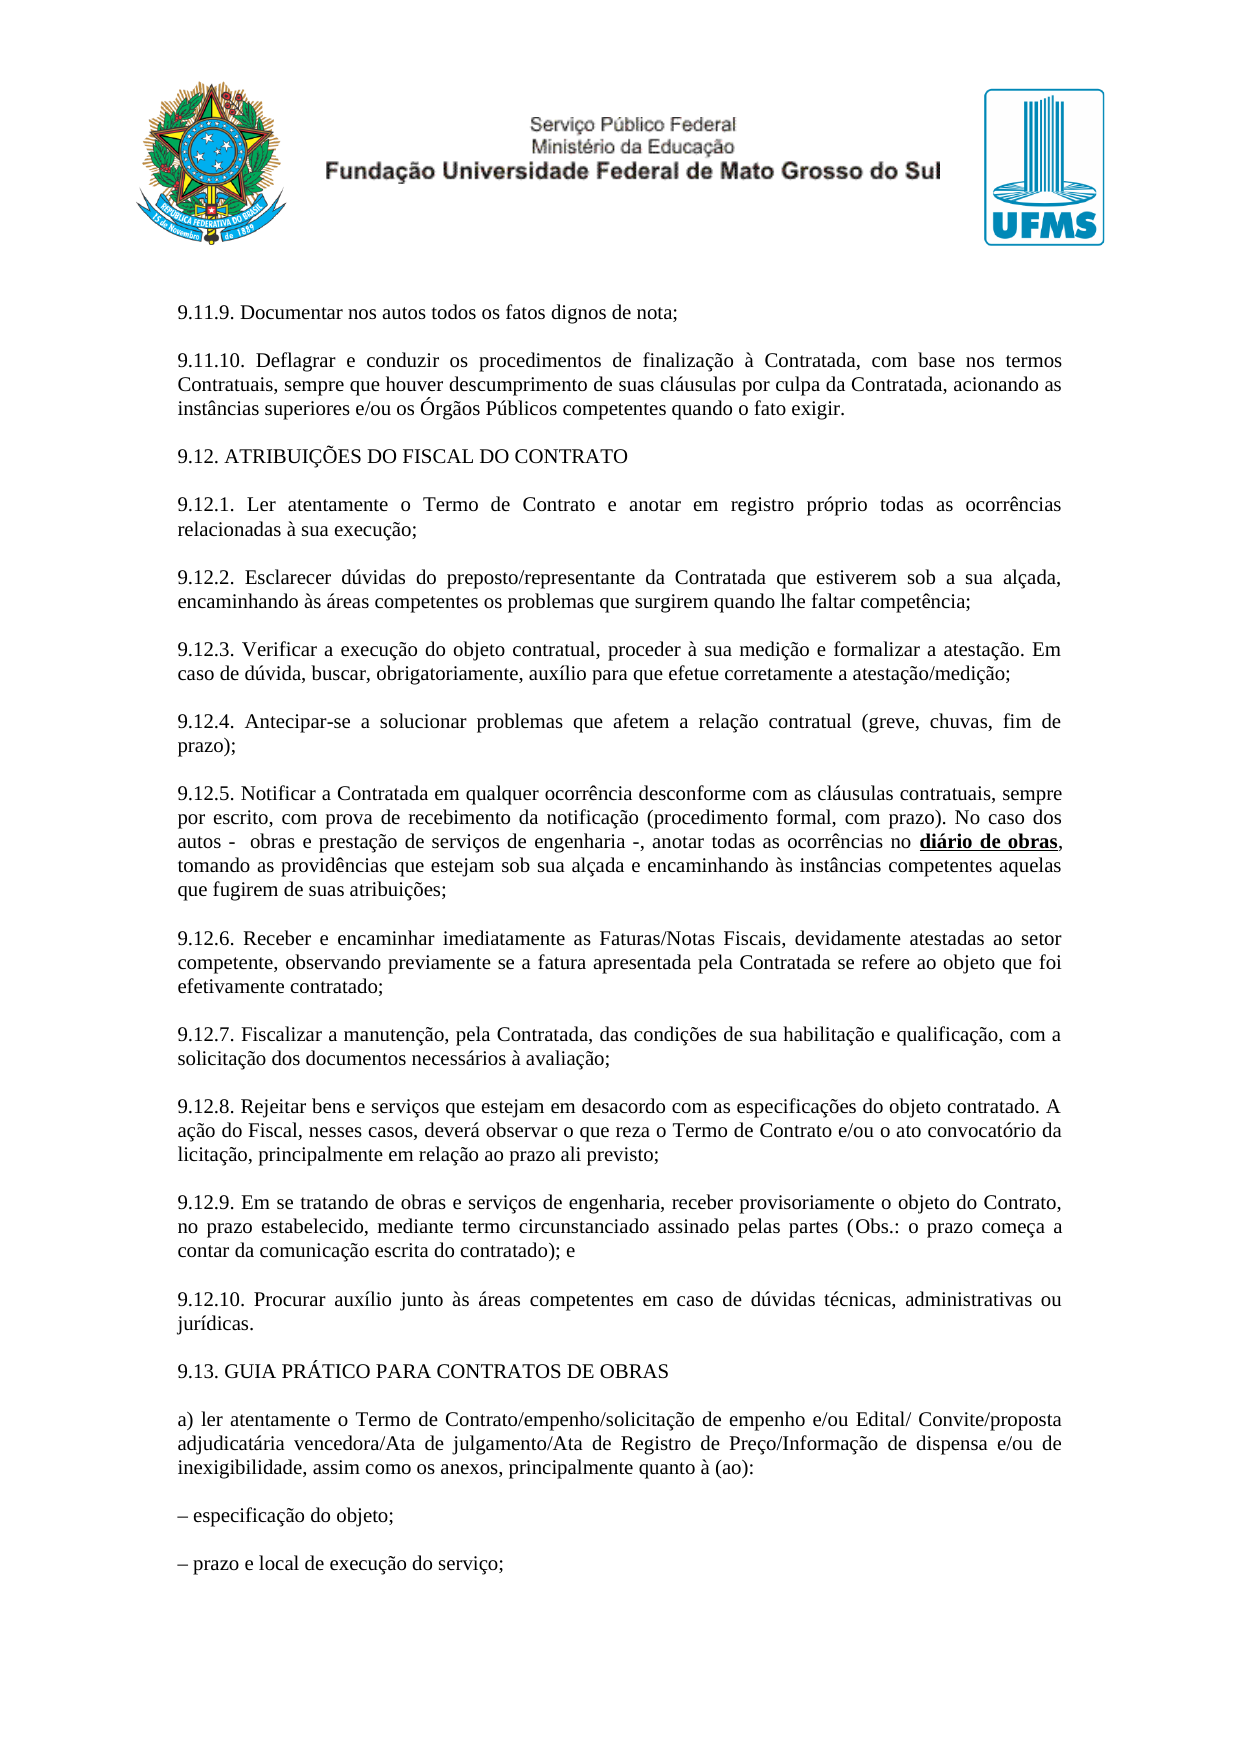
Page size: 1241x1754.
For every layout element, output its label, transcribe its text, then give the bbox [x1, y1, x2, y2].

picture [325, 117, 940, 184]
text 9.12.6. Receber e encaminhar imediatamente as Faturas/Notas Fiscais, devidamente atestadas ao setor competente, observando previamente se a fatura apresentada pela Contratada se refere ao objeto que foi efetivamente contratado; [177, 926, 1063, 998]
text 9.12. ATRIBUIÇÕES DO FISCAL DO CONTRATO [177, 444, 1063, 468]
text 9.12.10. Procurar auxílio junto às áreas competentes em caso de dúvidas técnicas, administrativas ou jurídicas. [177, 1286, 1063, 1334]
text 9.12.9. Em se tratando de obras e serviços de engenharia, receber provisoriamente o objeto do Contrato, no prazo estabelecido, mediante termo circunstanciado assinado pelas partes (Obs.: o prazo começa a contar da comunicação escrita do contratado); e [177, 1190, 1063, 1262]
text 9.11.9. Documentar nos autos todos os fatos dignos de nota; [177, 300, 1063, 324]
text 9.12.3. Verificar a execução do objeto contratual, proceder à sua medição e formalizar a atestação. Em caso de dúvida, buscar, obrigatoriamente, auxílio para que efetue corretamente a atestação/medição; [177, 637, 1063, 685]
text – especificação do objeto; [177, 1503, 1063, 1527]
picture [987, 91, 1102, 243]
text a) ler atentamente o Termo de Contrato/empenho/solicitação de empenho e/ou Edital/ Convite/proposta adjudicatária vencedora/Ata de julgamento/Ata de Registro de Preço/Informação de dispensa e/ou de inexigibilidade, assim como os anexos, principalmente quanto à (ao): [177, 1407, 1063, 1479]
text 9.12.2. Esclarecer dúvidas do preposto/representante da Contratada que estiverem sob a sua alçada, encaminhando às áreas competentes os problemas que surgirem quando lhe faltar competência; [177, 564, 1063, 613]
text 9.12.7. Fiscalizar a manutenção, pela Contratada, das condições de sua habilitação e qualificação, com a solicitação dos documentos necessários à avaliação; [177, 1022, 1063, 1070]
text 9.12.1. Ler atentamente o Termo de Contrato e anotar em registro próprio todas as ocorrências relacionadas à sua execução; [177, 492, 1063, 541]
text – prazo e local de execução do serviço; [177, 1551, 1063, 1575]
text 9.11.10. Deflagrar e conduzir os procedimentos de finalização à Contratada, com base nos termos Contratuais, sempre que houver descumprimento de suas cláusulas por culpa da Contratada, acionando as instâncias superiores e/ou os Órgãos Públicos competentes quando o fato exigir. [177, 348, 1063, 420]
text 9.12.5. Notificar a Contratada em qualquer ocorrência desconforme com as cláusulas contratuais, sempre por escrito, com prova de recebimento da notificação (procedimento formal, com prazo). No caso dos autos - obras e prestação de serviços de engenharia -, anotar todas as ocorrências no diário de obras, tomando as providências que estejam sob sua alçada e encaminhando às instâncias competentes aquelas que fugirem de suas atribuições; [177, 781, 1063, 901]
text 9.12.4. Antecipar-se a solucionar problemas que afetem a relação contratual (greve, chuvas, fim de prazo); [177, 709, 1063, 757]
text 9.12.8. Rejeitar bens e serviços que estejam em desacordo com as especificações do objeto contratado. A ação do Fiscal, nesses casos, deverá observar o que reza o Termo de Contrato e/ou o ato convocatório da licitação, principalmente em relação ao prazo ali previsto; [177, 1094, 1063, 1166]
picture [135, 81, 287, 245]
text 9.13. GUIA PRÁTICO PARA CONTRATOS DE OBRAS [177, 1359, 1063, 1383]
